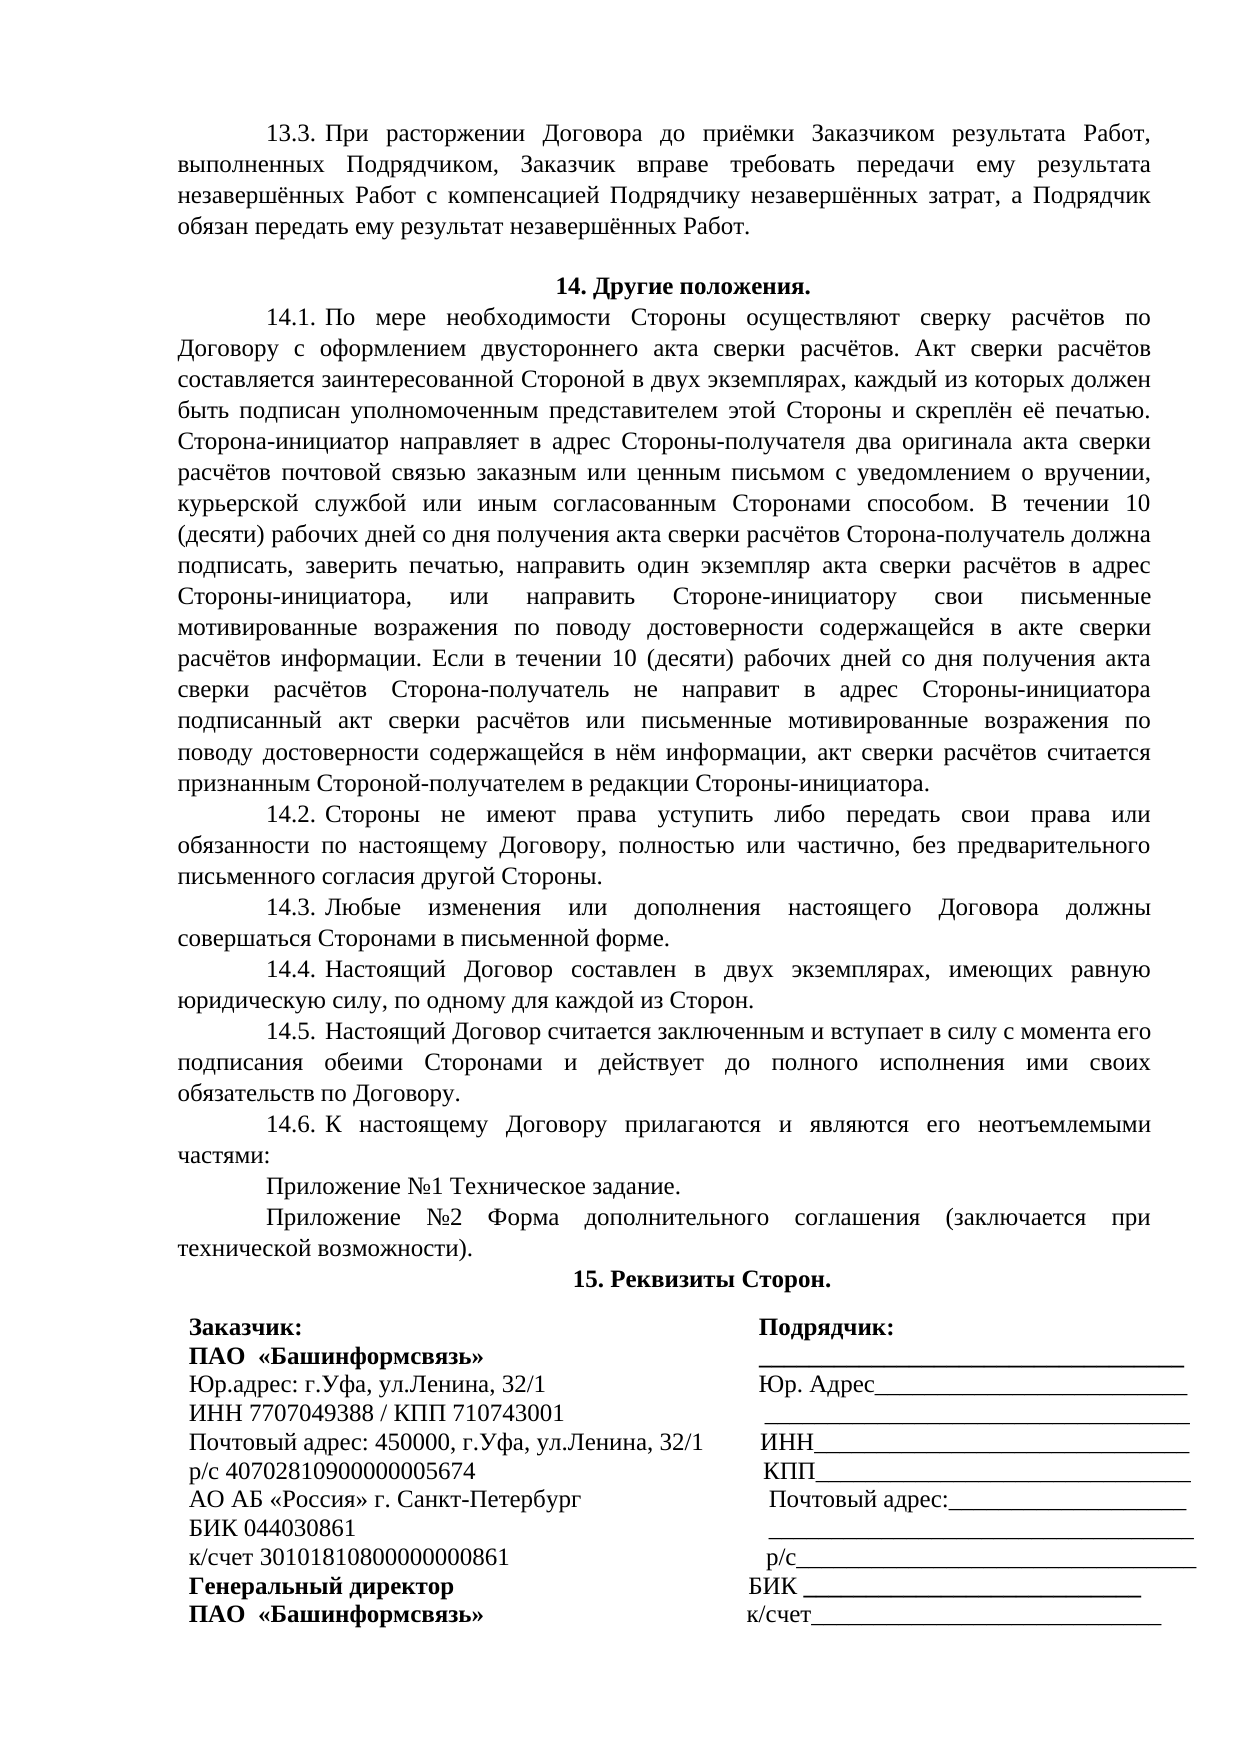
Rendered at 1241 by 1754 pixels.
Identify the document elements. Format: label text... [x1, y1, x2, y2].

list Настоящий Договор считается заключенным и вступает в силу с момента его подписания обеими Сторонами и действует до полного исполнения ими своих обязательств по Договору. [177, 1016, 1152, 1107]
list Приложение №1 Техническое задание. [177, 1171, 1152, 1200]
list Стороны не имеют права уступить либо передать свои права или обязанности по настоящему Договору, полностью или частично, без предварительного письменного согласия другой Стороны. [177, 799, 1152, 889]
list К настоящему Договору прилагаются и являются его неотъемлемыми частями: [177, 1109, 1152, 1169]
table_header Заказчик: Подрядчик: ПАО «Башинформсвязь» __________________________________ [177, 1312, 1240, 1369]
list Любые изменения или дополнения настоящего Договора должны совершаться Сторонами в письменной форме. [177, 892, 1152, 952]
list При расторжении Договора до приёмки Заказчиком результата Работ, выполненных Подрядчиком, Заказчик вправе требовать передачи ему результата незавершённых Работ с компенсацией Подрядчику незавершённых затрат, а Подрядчик обязан передать ему результат незавершённых Работ. [177, 118, 1152, 240]
list 15. Реквизиты Сторон. [252, 1264, 1152, 1293]
list Приложение №2 Форма дополнительного соглашения (заключается при технической возможности). [177, 1202, 1152, 1262]
list Настоящий Договор составлен в двух экземплярах, имеющих равную юридическую силу, по одному для каждой из Сторон. [177, 954, 1152, 1014]
list Другие положения. [215, 271, 1152, 300]
list По мере необходимости Стороны осуществляют сверку расчётов по Договору с оформлением двустороннего акта сверки расчётов. Акт сверки расчётов составляется заинтересованной Стороной в двух экземплярах, каждый из которых должен быть подписан уполномоченным представителем этой Стороны и скреплён её печатью. Сторона-инициатор направляет в адрес Стороны-получателя два оригинала акта сверки расчётов почтовой связью заказным или ценным письмом с уведомлением о вручении, курьерской службой или иным согласованным Сторонами способом. В течении 10 (десяти) рабочих дней со дня получения акта сверки расчётов Сторона-получатель должна подписать, заверить печатью, направить один экземпляр акта сверки расчётов в адрес Стороны-инициатора, или направить Стороне-инициатору свои письменные мотивированные возражения по поводу достоверности содержащейся в акте сверки расчётов информации. Если в течении 10 (десяти) рабочих дней со дня получения акта сверки расчётов Сторона-получатель не направит в адрес Стороны-инициатора подписанный акт сверки расчётов или письменные мотивированные возражения по поводу достоверности содержащейся в нём информации, акт сверки расчётов считается признанным Стороной-получателем в редакции Стороны-инициатора. [177, 302, 1152, 796]
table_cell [177, 1370, 1240, 1628]
